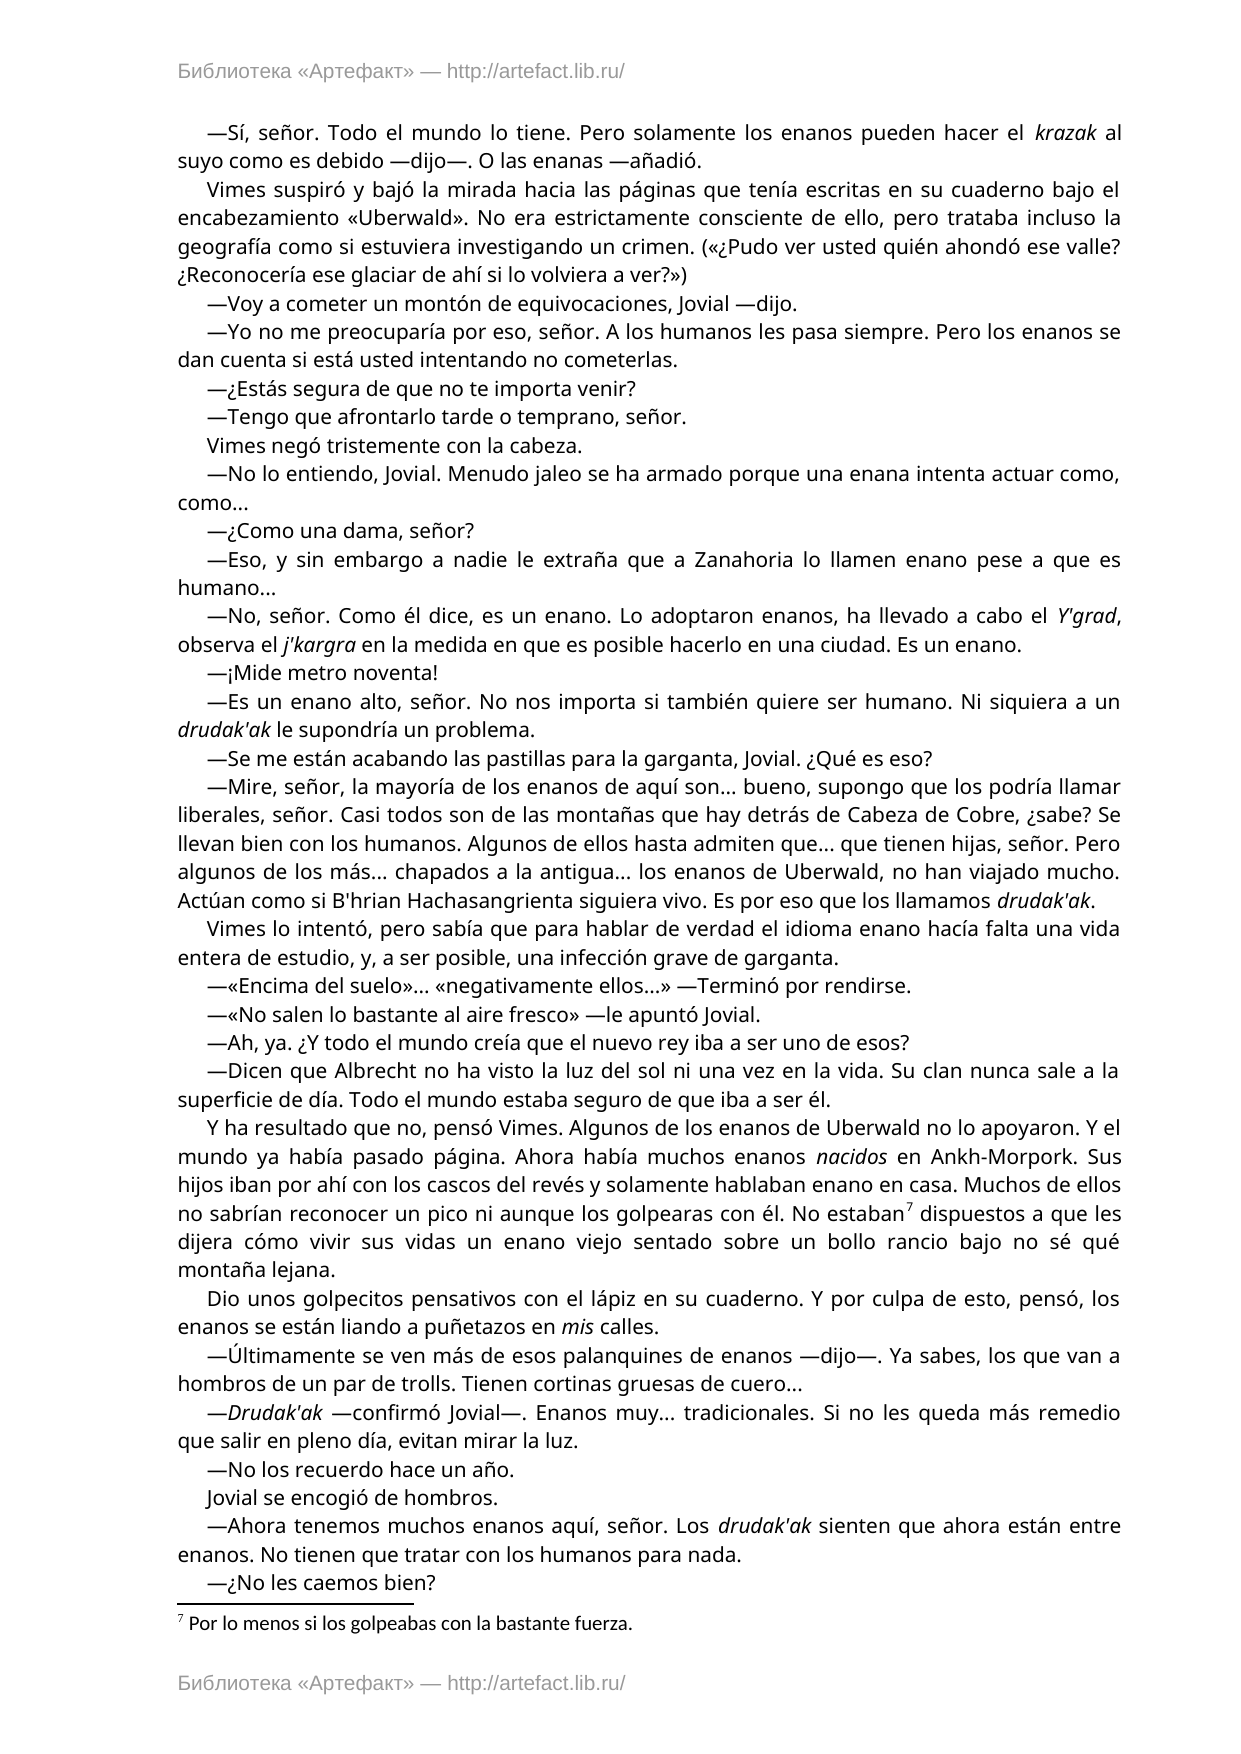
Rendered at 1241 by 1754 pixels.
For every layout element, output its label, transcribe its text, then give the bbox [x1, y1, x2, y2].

text —«Encima del suelo»... «negativamente ellos...» —Terminó por rendirse. [177, 971, 1122, 1000]
text —Se me están acabando las pastillas para la garganta, Jovial. ¿Qué es eso? [177, 744, 1122, 772]
text Dio unos golpecitos pensativos con el lápiz en su cuaderno. Y por culpa de esto, pensó, los enanos se están liando a puñetazos en mis calles. [177, 1284, 1122, 1341]
text Vimes negó tristemente con la cabeza. [177, 431, 1122, 459]
text Vimes lo intentó, pero sabía que para hablar de verdad el idioma enano hacía falta una vida entera de estudio, y, a ser posible, una infección grave de garganta. [177, 914, 1122, 971]
text —Tengo que afrontarlo tarde o temprano, señor. [177, 402, 1122, 431]
text —Sí, señor. Todo el mundo lo tiene. Pero solamente los enanos pueden hacer el krazak al suyo como es debido —dijo—. O las enanas —añadió. [177, 118, 1122, 175]
text —No lo entiendo, Jovial. Menudo jaleo se ha armado porque una enana intenta actuar como, como... [177, 459, 1122, 516]
text —¿No les caemos bien? [177, 1568, 1122, 1597]
text —Es un enano alto, señor. No nos importa si también quiere ser humano. Ni siquiera a un drudak'ak le supondría un problema. [177, 687, 1122, 744]
text —Ahora tenemos muchos enanos aquí, señor. Los drudak'ak sienten que ahora están entre enanos. No tienen que tratar con los humanos para nada. [177, 1512, 1122, 1568]
text —Drudak'ak —confirmó Jovial—. Enanos muy... tradicionales. Si no les queda más remedio que salir en pleno día, evitan mirar la luz. [177, 1398, 1122, 1455]
text Vimes suspiró y bajó la mirada hacia las páginas que tenía escritas en su cuaderno bajo el encabezamiento «Uberwald». No era estrictamente consciente de ello, pero trataba incluso la geografía como si estuviera investigando un crimen. («¿Pudo ver usted quién ahondó ese valle? ¿Reconocería ese glaciar de ahí si lo volviera a ver?») [177, 175, 1122, 289]
text —Últimamente se ven más de esos palanquines de enanos —dijo—. Ya sabes, los que van a hombros de un par de trolls. Tienen cortinas gruesas de cuero... [177, 1341, 1122, 1398]
text —Eso, y sin embargo a nadie le extraña que a Zanahoria lo llamen enano pese a que es humano... [177, 545, 1122, 602]
text —Dicen que Albrecht no ha visto la luz del sol ni una vez en la vida. Su clan nunca sale a la superficie de día. Todo el mundo estaba seguro de que iba a ser él. [177, 1057, 1122, 1113]
text —No los recuerdo hace un año. [177, 1455, 1122, 1483]
text Y ha resultado que no, pensó Vimes. Algunos de los enanos de Uberwald no lo apoyaron. Y el mundo ya había pasado página. Ahora había muchos enanos nacidos en Ankh-Morpork. Sus hijos iban por ahí con los cascos del revés y solamente hablaban enano en casa. Muchos de ellos no sabrían reconocer un pico ni aunque los golpearas con él. No estaban dispuestos a que les dijera cómo vivir sus vidas un enano viejo sentado sobre un bollo rancio bajo no sé qué montaña lejana. [177, 1113, 1122, 1284]
text —Yo no me preocuparía por eso, señor. A los humanos les pasa siempre. Pero los enanos se dan cuenta si está usted intentando no cometerlas. [177, 317, 1122, 374]
text —Ah, ya. ¿Y todo el mundo creía que el nuevo rey iba a ser uno de esos? [177, 1028, 1122, 1057]
text Jovial se encogió de hombros. [177, 1483, 1122, 1512]
text —Mire, señor, la mayoría de los enanos de aquí son... bueno, supongo que los podría llamar liberales, señor. Casi todos son de las montañas que hay detrás de Cabeza de Cobre, ¿sabe? Se llevan bien con los humanos. Algunos de ellos hasta admiten que... que tienen hijas, señor. Pero algunos de los más... chapados a la antigua... los enanos de Uberwald, no han viajado mucho. Actúan como si B'hrian Hachasangrienta siguiera vivo. Es por eso que los llamamos drudak'ak. [177, 772, 1122, 914]
text —«No salen lo bastante al aire fresco» —le apuntó Jovial. [177, 1000, 1122, 1028]
text —Voy a cometer un montón de equivocaciones, Jovial —dijo. [177, 289, 1122, 317]
text —¡Mide metro noventa! [177, 658, 1122, 687]
text —¿Como una dama, señor? [177, 516, 1122, 545]
text —No, señor. Como él dice, es un enano. Lo adoptaron enanos, ha llevado a cabo el Y'grad, observa el j'kargra en la medida en que es posible hacerlo en una ciudad. Es un enano. [177, 602, 1122, 658]
text —¿Estás segura de que no te importa venir? [177, 374, 1122, 402]
